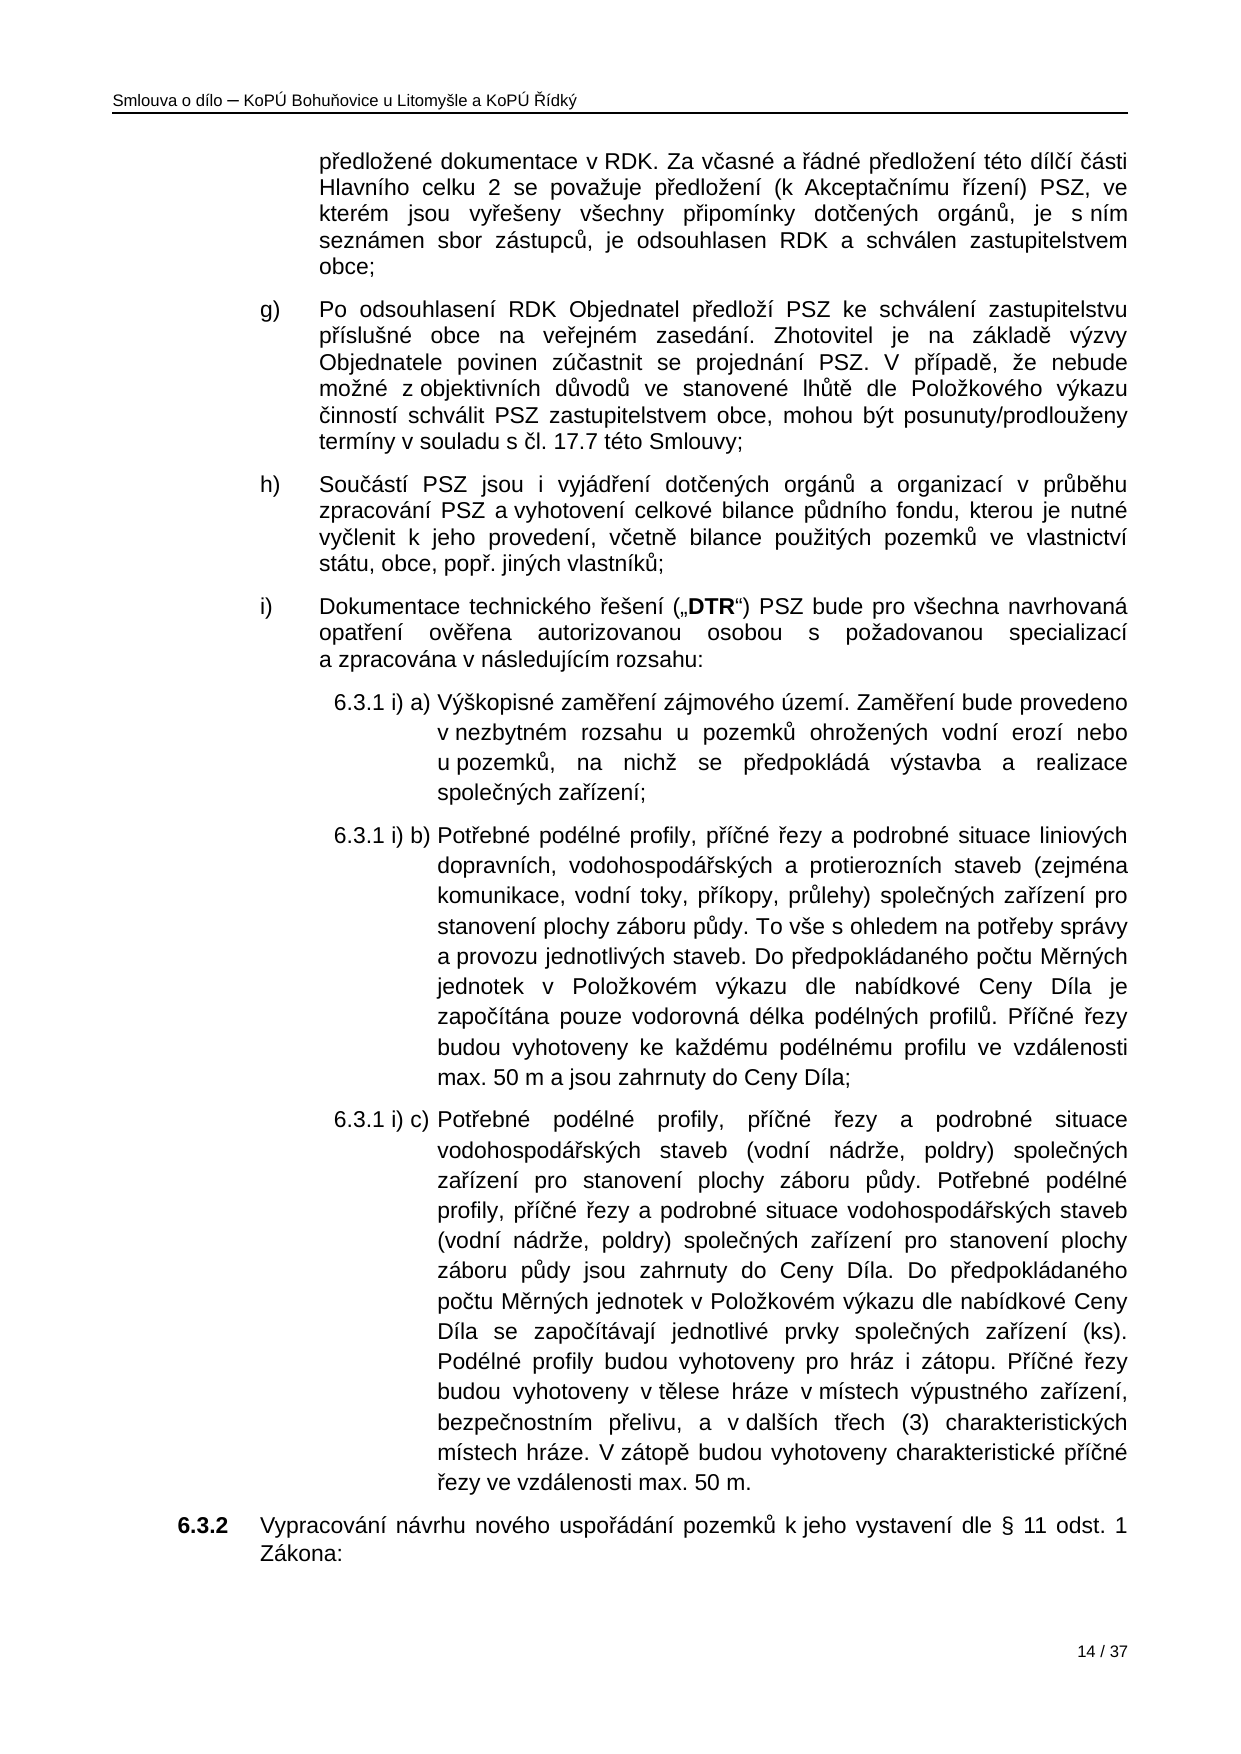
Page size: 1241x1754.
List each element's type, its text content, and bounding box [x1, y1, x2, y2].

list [260, 148, 1128, 279]
list Dokumentace technického řešení („DTR“) PSZ bude pro všechna navrhovaná opatření ověřena autorizovanou osobou s požadovanou specializací a zpracována v následujícím rozsahu: [260, 593, 1128, 672]
list Po odsouhlasení RDK Objednatel předloží PSZ ke schválení zastupitelstvu příslušné obce na veřejném zasedání. Zhotovitel je na základě výzvy Objednatele povinen zúčastnit se projednání PSZ. V případě, že nebude možné z objektivních důvodů ve stanovené lhůtě dle Položkového výkazu činností schválit PSZ zastupitelstvem obce, mohou být posunuty/prodlouženy termíny v souladu s čl. 17.7 této Smlouvy; [260, 296, 1128, 454]
list Potřebné podélné profily, příčné řezy a podrobné situace liniových dopravních, vodohospodářských a protierozních staveb (zejména komunikace, vodní toky, příkopy, průlehy) společných zařízení pro stanovení plochy záboru půdy. To vše s ohledem na potřeby správy a provozu jednotlivých staveb. Do předpokládaného počtu Měrných jednotek v Položkovém výkazu dle nabídkové Ceny Díla je započítána pouze vodorovná délka podélných profilů. Příčné řezy budou vyhotoveny ke každému podélnému profilu ve vzdálenosti max. 50 m a jsou zahrnuty do Ceny Díla; [334, 822, 1128, 1090]
text Vypracování návrhu nového uspořádání pozemků k jeho vystavení dle § 11 odst. 1 Zákona: [177, 1512, 1128, 1566]
list Potřebné podélné profily, příčné řezy a podrobné situace vodohospodářských staveb (vodní nádrže, poldry) společných zařízení pro stanovení plochy záboru půdy. Potřebné podélné profily, příčné řezy a podrobné situace vodohospodářských staveb (vodní nádrže, poldry) společných zařízení pro stanovení plochy záboru půdy jsou zahrnuty do Ceny Díla. Do předpokládaného počtu Měrných jednotek v Položkovém výkazu dle nabídkové Ceny Díla se započítávají jednotlivé prvky společných zařízení (ks). Podélné profily budou vyhotoveny pro hráz i zátopu. Příčné řezy budou vyhotoveny v tělese hráze v místech výpustného zařízení, bezpečnostním přelivu, a v dalších třech (3) charakteristických místech hráze. V zátopě budou vyhotoveny charakteristické příčné řezy ve vzdálenosti max. 50 m. [334, 1106, 1128, 1495]
list Výškopisné zaměření zájmového území. Zaměření bude provedeno v nezbytném rozsahu u pozemků ohrožených vodní erozí nebo u pozemků, na nichž se předpokládá výstavba a realizace společných zařízení; [334, 689, 1128, 806]
list Součástí PSZ jsou i vyjádření dotčených orgánů a organizací v průběhu zpracování PSZ a vyhotovení celkové bilance půdního fondu, kterou je nutné vyčlenit k jeho provedení, včetně bilance použitých pozemků ve vlastnictví státu, obce, popř. jiných vlastníků; [260, 471, 1128, 576]
